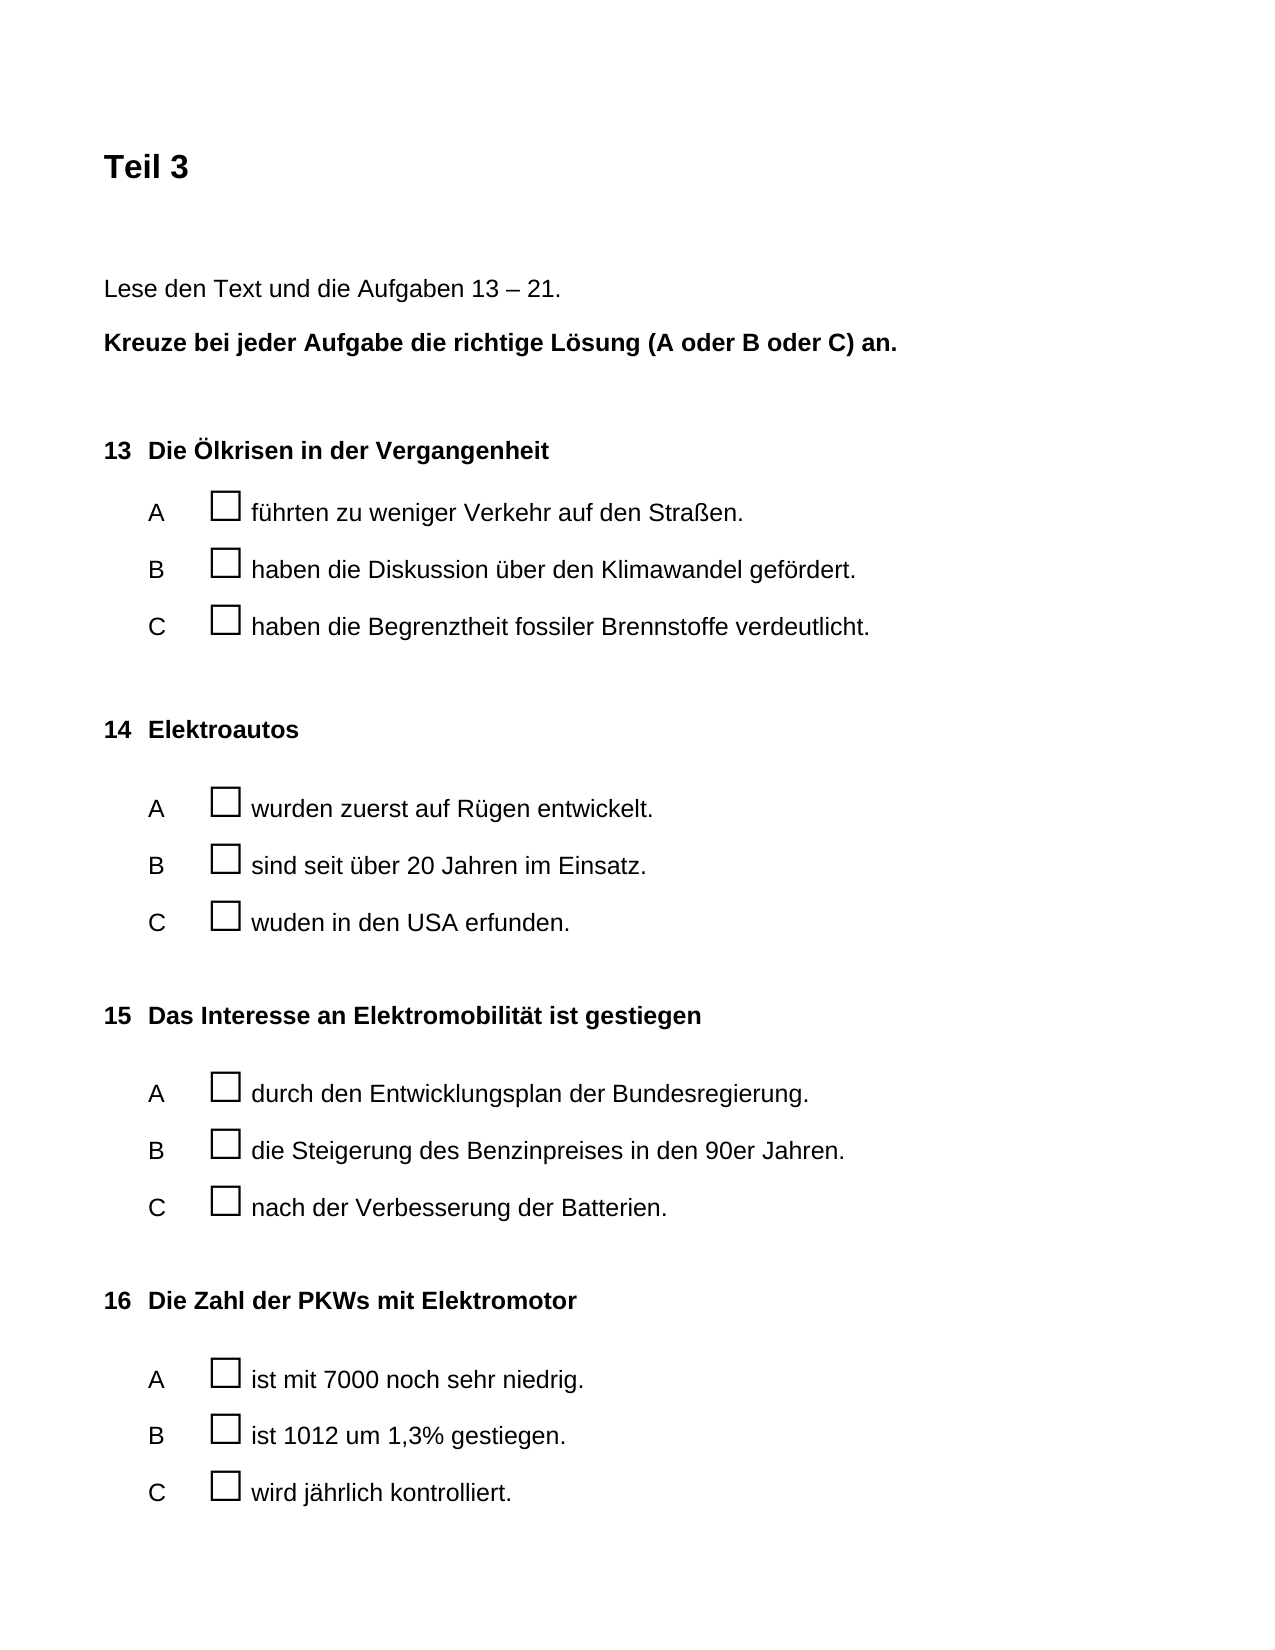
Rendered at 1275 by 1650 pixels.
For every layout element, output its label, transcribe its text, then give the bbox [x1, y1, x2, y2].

text C ☐ haben die Begrenztheit fossiler Brennstoffe verdeutlicht. [103, 590, 1181, 647]
text C ☐ wird jährlich kontrolliert. [103, 1457, 1181, 1514]
text 13 Die Ölkrisen in der Vergangenheit [103, 436, 1181, 464]
text B ☐ ist 1012 um 1,3% gestiegen. [103, 1400, 1181, 1457]
text A ☐ wurden zuerst auf Rügen entwickelt. [103, 773, 1181, 829]
text A ☐ führten zu weniger Verkehr auf den Straßen. [103, 477, 1181, 534]
text C ☐ nach der Verbesserung der Batterien. [103, 1172, 1181, 1228]
text Teil 3 [103, 148, 1181, 186]
text C ☐ wuden in den USA erfunden. [103, 886, 1181, 943]
text B ☐ die Steigerung des Benzinpreises in den 90er Jahren. [103, 1115, 1181, 1172]
text A ☐ durch den Entwicklungsplan der Bundesregierung. [103, 1058, 1181, 1115]
text Lese den Text und die Aufgaben 13 – 21. [103, 274, 1181, 303]
text B ☐ sind seit über 20 Jahren im Einsatz. [103, 829, 1181, 886]
text Kreuze bei jeder Aufgabe die richtige Lösung (A oder B oder C) an. [103, 328, 1181, 357]
text A ☐ ist mit 7000 noch sehr niedrig. [103, 1343, 1181, 1400]
text B ☐ haben die Diskussion über den Klimawandel gefördert. [103, 534, 1181, 590]
text 16 Die Zahl der PKWs mit Elektromotor [103, 1286, 1181, 1315]
text 14 Elektroautos [103, 715, 1181, 744]
text 15 Das Interesse an Elektromobilität ist gestiegen [103, 1001, 1181, 1029]
